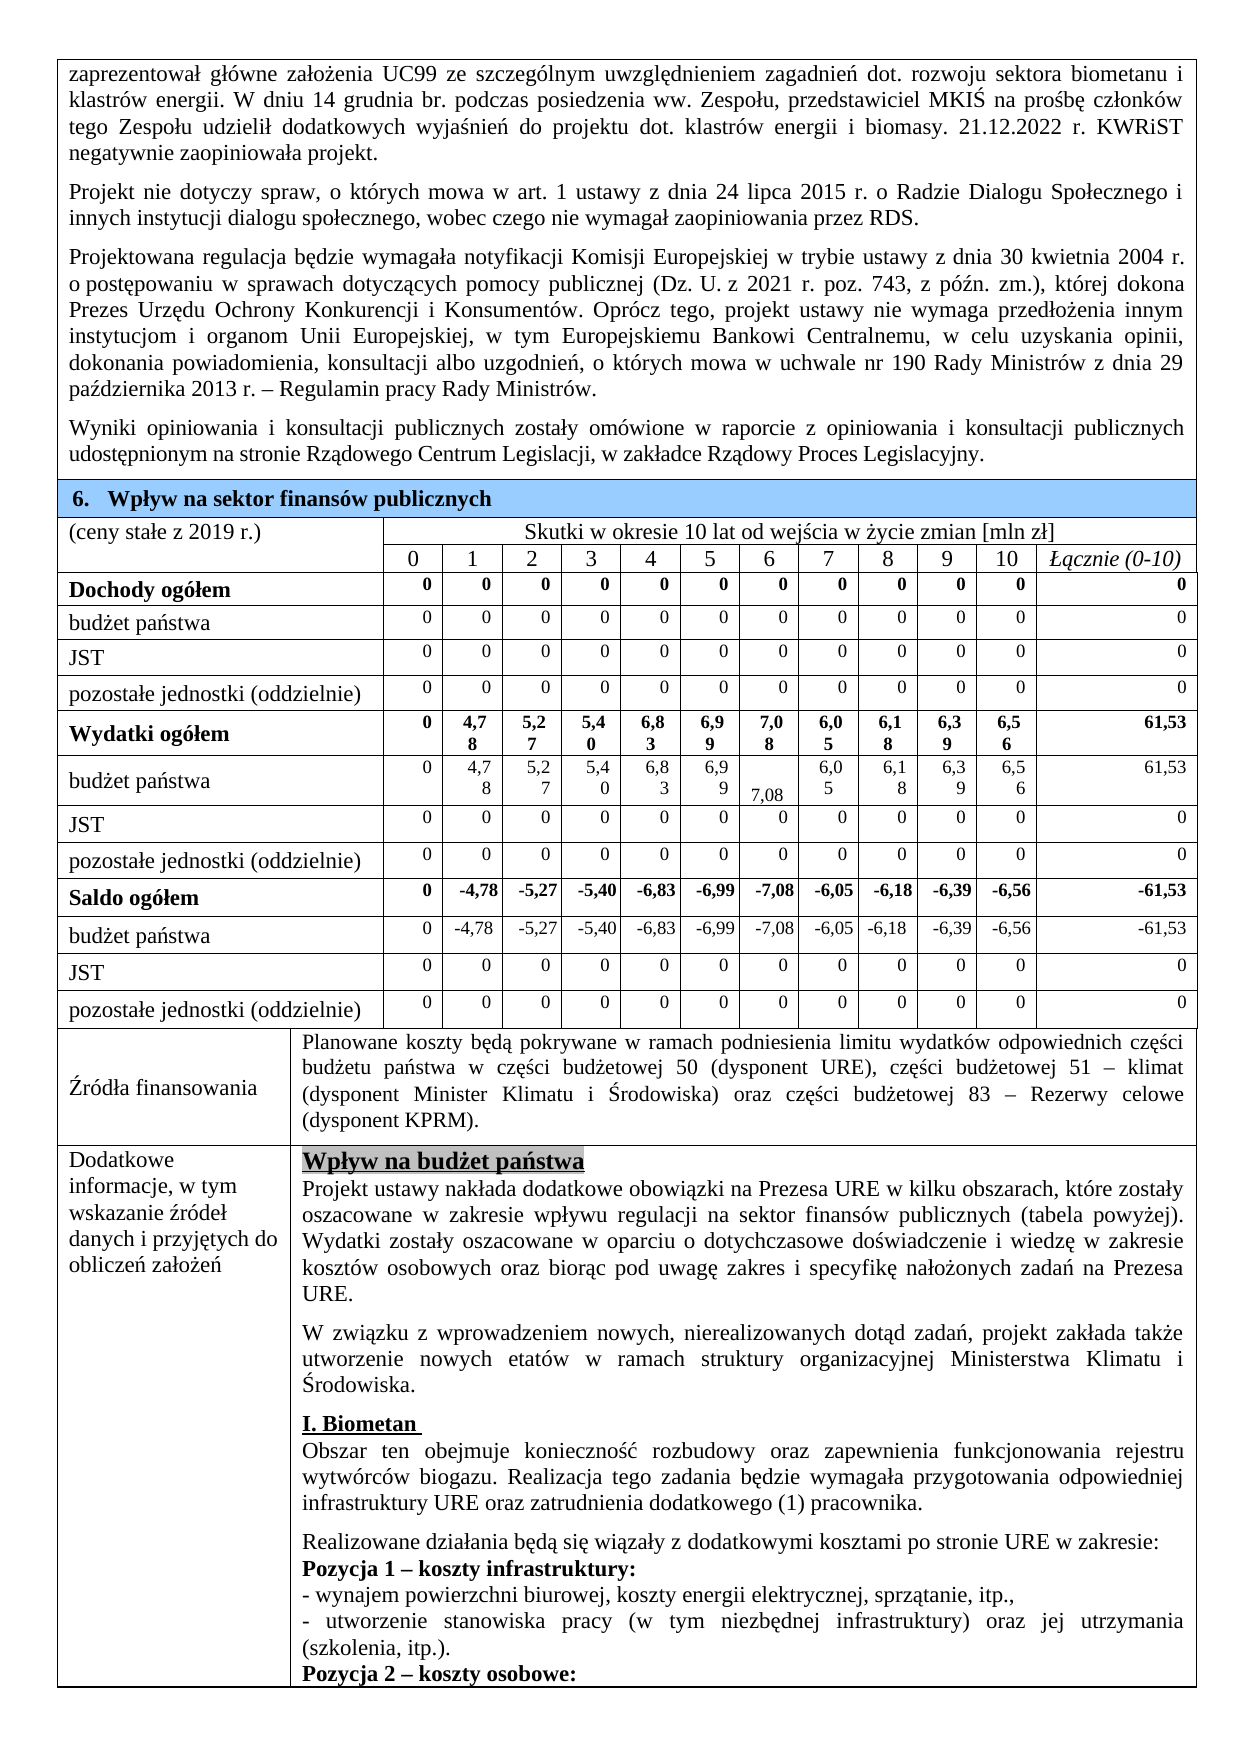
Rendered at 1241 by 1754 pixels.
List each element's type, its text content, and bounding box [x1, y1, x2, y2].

table_cell 0 [799, 640, 858, 674]
table_cell 0 [562, 606, 620, 639]
table_cell 0 [384, 954, 442, 990]
table_cell 0 [918, 843, 976, 878]
table_cell 0 [621, 640, 680, 674]
table_cell 5 [681, 545, 739, 572]
table_cell 0 [681, 954, 739, 990]
table_cell 0 [918, 606, 976, 639]
table_cell -6,99 [681, 879, 739, 916]
table_cell 61,53 [1037, 711, 1197, 754]
table_cell Wpływ na sektor finansów publicznych [58, 480, 1196, 517]
table_cell 0 [384, 573, 442, 605]
table_cell -7,08 [740, 879, 798, 916]
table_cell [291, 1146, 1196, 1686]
table_cell 4,78 [443, 756, 502, 805]
table_cell 5,40 [562, 711, 620, 754]
table_cell 9 [918, 545, 976, 572]
table_cell 0 [621, 843, 680, 878]
table_cell -6,56 [977, 879, 1036, 916]
table_cell 0 [503, 573, 561, 605]
table_cell 0 [1037, 573, 1197, 605]
table_cell -6,18 [859, 917, 917, 953]
table_cell 4 [621, 545, 680, 572]
table_cell 0 [621, 606, 680, 639]
table_cell 0 [562, 640, 620, 674]
table_cell 0 [1037, 954, 1197, 990]
table_cell 61,53 [1037, 756, 1197, 805]
table_cell 0 [384, 676, 442, 710]
table_cell budżet państwa [58, 756, 383, 805]
table_cell Źródła finansowania [58, 1029, 290, 1145]
table_cell 0 [681, 843, 739, 878]
table_cell 0 [681, 640, 739, 674]
table_cell 0 [740, 843, 798, 878]
table_cell -6,05 [799, 879, 858, 916]
table_cell 0 [740, 991, 798, 1028]
table_cell 0 [1037, 806, 1197, 842]
table_cell Skutki w okresie 10 lat od wejścia w życie zmian [mln zł] [384, 518, 1196, 544]
table_cell 0 [562, 991, 620, 1028]
table_cell 0 [859, 640, 917, 674]
table_cell 0 [384, 843, 442, 878]
table_cell 0 [918, 640, 976, 674]
table_cell 0 [799, 806, 858, 842]
table_cell 0 [384, 711, 442, 754]
table_cell 1 [443, 545, 502, 572]
table_cell -5,40 [562, 879, 620, 916]
table_cell 0 [681, 573, 739, 605]
table_cell 0 [384, 991, 442, 1028]
table_cell 6,99 [681, 756, 739, 805]
table_cell 0 [977, 606, 1036, 639]
table_cell 8 [859, 545, 917, 572]
table_cell 0 [503, 991, 561, 1028]
table_cell (ceny stałe z 2019 r.) [58, 518, 383, 572]
table_cell 0 [918, 954, 976, 990]
table_cell -61,53 [1037, 879, 1197, 916]
table_cell 7,08 [740, 756, 798, 805]
table_cell 0 [1037, 843, 1197, 878]
table_cell 0 [918, 676, 976, 710]
table_cell pozostałe jednostki (oddzielnie) [58, 991, 383, 1028]
table_cell 0 [443, 676, 502, 710]
table_cell 6,05 [799, 711, 858, 754]
table_cell 0 [503, 606, 561, 639]
table_cell 6,83 [621, 756, 680, 805]
table_cell pozostałe jednostki (oddzielnie) [58, 676, 383, 710]
table_cell 0 [562, 806, 620, 842]
table_cell -6,39 [918, 917, 976, 953]
table_cell 0 [443, 806, 502, 842]
table_cell 0 [918, 806, 976, 842]
table_cell 0 [621, 676, 680, 710]
table_cell 0 [384, 879, 442, 916]
table_cell -6,18 [859, 879, 917, 916]
table_cell Wydatki ogółem [58, 711, 383, 754]
table_cell 0 [503, 954, 561, 990]
table_cell 5,27 [503, 756, 561, 805]
table_cell 4,78 [443, 711, 502, 754]
table_cell 0 [681, 991, 739, 1028]
table_cell 0 [859, 954, 917, 990]
table_cell 0 [1037, 606, 1197, 639]
table_cell 0 [384, 640, 442, 674]
table_cell 0 [977, 640, 1036, 674]
table_cell -6,83 [621, 917, 680, 953]
table_cell 0 [918, 573, 976, 605]
table_cell 3 [562, 545, 620, 572]
table_cell JST [58, 640, 383, 674]
table_cell 0 [859, 676, 917, 710]
table_cell -6,39 [918, 879, 976, 916]
table_cell 0 [740, 806, 798, 842]
table_cell 0 [859, 843, 917, 878]
table_cell 6,56 [977, 711, 1036, 754]
table_cell 0 [443, 843, 502, 878]
table_cell 5,40 [562, 756, 620, 805]
table_cell Dochody ogółem [58, 573, 383, 605]
table_cell 0 [681, 606, 739, 639]
table_cell 0 [384, 806, 442, 842]
table_cell 0 [1037, 640, 1197, 674]
table_cell -4,78 [443, 879, 502, 916]
table_cell 0 [384, 917, 442, 953]
table_cell 0 [740, 640, 798, 674]
table_cell -5,40 [562, 917, 620, 953]
table_cell 0 [681, 676, 739, 710]
table_cell 0 [977, 676, 1036, 710]
table_cell 0 [799, 843, 858, 878]
table_cell JST [58, 806, 383, 842]
table_cell 0 [443, 606, 502, 639]
table_cell budżet państwa [58, 606, 383, 639]
table_cell 0 [443, 640, 502, 674]
table_cell 0 [562, 573, 620, 605]
table_cell 0 [621, 991, 680, 1028]
table_cell 6 [740, 545, 798, 572]
table_cell -6,83 [621, 879, 680, 916]
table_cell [58, 60, 1196, 479]
table_cell 0 [977, 806, 1036, 842]
table_cell 0 [859, 806, 917, 842]
table_cell 6,05 [799, 756, 858, 805]
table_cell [58, 1146, 290, 1686]
table_cell 5,27 [503, 711, 561, 754]
table_cell -6,99 [681, 917, 739, 953]
table_cell 0 [799, 676, 858, 710]
table_cell 6,99 [681, 711, 739, 754]
table_cell 10 [977, 545, 1036, 572]
table_cell 7 [799, 545, 858, 572]
table_cell 0 [799, 606, 858, 639]
table_cell 0 [859, 606, 917, 639]
table_cell 0 [384, 606, 442, 639]
table_cell -7,08 [740, 917, 798, 953]
table_cell 0 [621, 954, 680, 990]
table_cell 6,18 [859, 711, 917, 754]
table_cell 0 [443, 573, 502, 605]
table_cell 0 [799, 954, 858, 990]
table_cell 0 [384, 756, 442, 805]
table_cell 0 [503, 843, 561, 878]
table_cell 0 [799, 991, 858, 1028]
table_cell 0 [740, 606, 798, 639]
table_cell 0 [859, 573, 917, 605]
table_cell 0 [1037, 991, 1197, 1028]
table_cell -6,05 [799, 917, 858, 953]
table_cell 0 [918, 991, 976, 1028]
table_cell 0 [799, 573, 858, 605]
table_cell 0 [562, 676, 620, 710]
table_cell pozostałe jednostki (oddzielnie) [58, 843, 383, 878]
table_cell 0 [621, 806, 680, 842]
table_cell Łącznie (0-10) [1037, 545, 1196, 572]
table_cell 0 [503, 806, 561, 842]
table_cell -5,27 [503, 917, 561, 953]
table_cell 6,83 [621, 711, 680, 754]
table_cell 0 [503, 640, 561, 674]
table_cell -4,78 [443, 917, 502, 953]
table_cell 0 [977, 843, 1036, 878]
table_cell Saldo ogółem [58, 879, 383, 916]
table_cell 0 [740, 676, 798, 710]
table_cell -5,27 [503, 879, 561, 916]
table_cell 0 [562, 954, 620, 990]
table_cell 0 [859, 991, 917, 1028]
table_cell 0 [681, 806, 739, 842]
table_cell 0 [443, 991, 502, 1028]
table_cell 2 [503, 545, 561, 572]
table_cell 0 [621, 573, 680, 605]
table_cell budżet państwa [58, 917, 383, 953]
table_cell 0 [740, 954, 798, 990]
table_cell 0 [443, 954, 502, 990]
table_cell 0 [977, 954, 1036, 990]
table_cell 0 [977, 573, 1036, 605]
table_cell 0 [1037, 676, 1197, 710]
table_cell 6,39 [918, 756, 976, 805]
table_cell 0 [977, 991, 1036, 1028]
table_cell 0 [503, 676, 561, 710]
table_cell 6,56 [977, 756, 1036, 805]
table_cell -61,53 [1037, 917, 1197, 953]
table_cell JST [58, 954, 383, 990]
table_cell 0 [740, 573, 798, 605]
table_cell Planowane koszty będą pokrywane w ramach podniesienia limitu wydatków odpowiednich części budżetu państwa w części budżetowej 50 (dysponent URE), części budżetowej 51 – klimat (dysponent Minister Klimatu i Środowiska) oraz części budżetowej 83 – Rezerwy celowe (dysponent KPRM). [291, 1029, 1196, 1145]
table_cell 0 [384, 545, 442, 572]
table_cell 7,08 [740, 711, 798, 754]
table_cell -6,56 [977, 917, 1036, 953]
table_cell 6,39 [918, 711, 976, 754]
table_cell 6,18 [859, 756, 917, 805]
table_cell 0 [562, 843, 620, 878]
